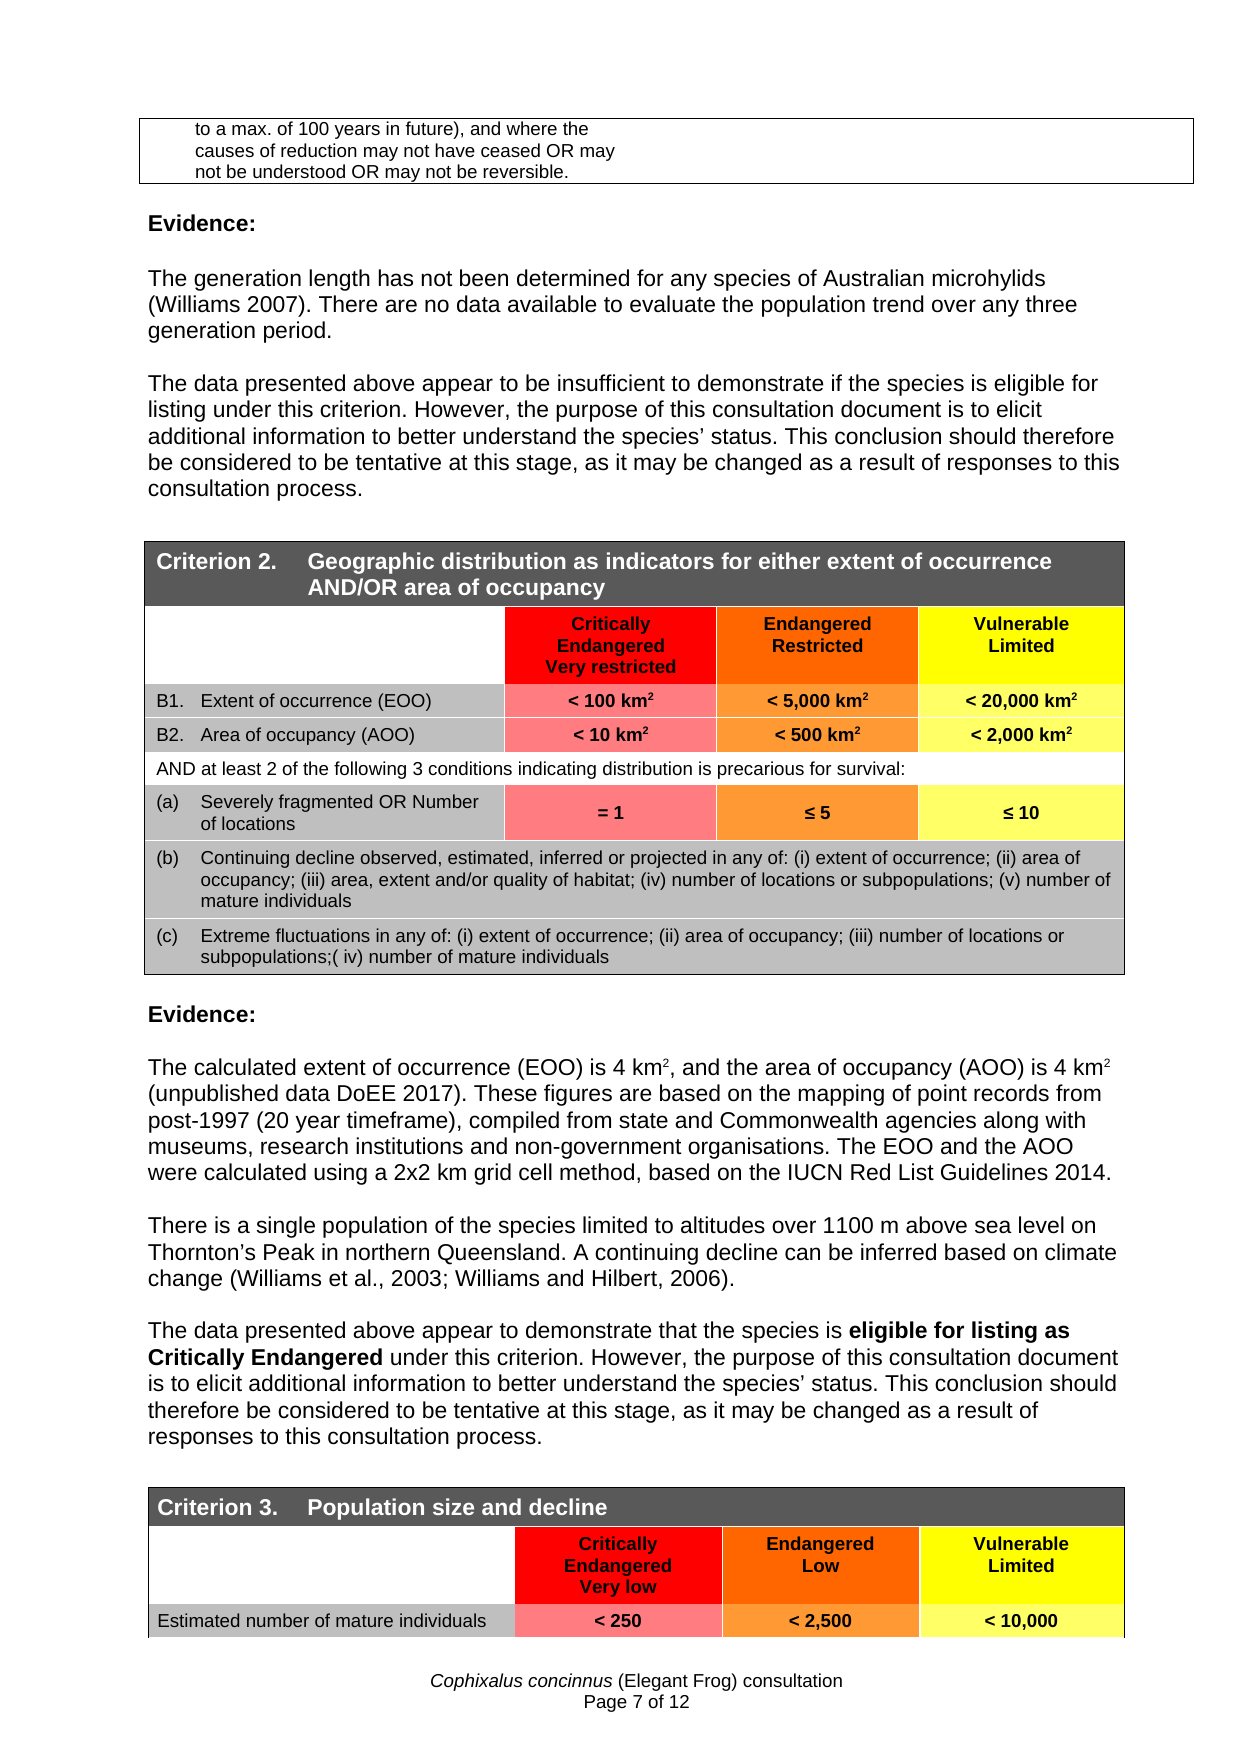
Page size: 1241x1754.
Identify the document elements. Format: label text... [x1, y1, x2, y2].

table_cell Endangered Restricted [717, 607, 918, 684]
table_cell ≤ 10 [919, 785, 1124, 840]
table_header Criterion 3. Population size and decline [149, 1488, 1124, 1526]
table_cell < 20,000 km2 [919, 684, 1124, 717]
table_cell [649, 119, 1193, 183]
table_cell [149, 1526, 515, 1604]
text The calculated extent of occurrence (EOO) is 4 km2, and the area of occupancy (AOO) is 4 km2 (unpublished data DoEE 2017). These figures are based on the mapping of point records from post-1997 (20 year timeframe), compiled from state and Commonwealth agencies along with museums, research institutions and non-government organisations. The EOO and the AOO were calculated using a 2x2 km grid cell method, based on the IUCN Red List Guidelines 2014. [148, 1054, 1125, 1186]
table_cell < 2,000 km2 [919, 718, 1124, 752]
table_cell < 2,500 [723, 1604, 919, 1637]
text The data presented above appear to demonstrate that the species is eligible for listing as Critically Endangered under this criterion. However, the purpose of this consultation document is to elicit additional information to better understand the species’ status. This conclusion should therefore be considered to be tentative at this stage, as it may be changed as a result of responses to this consultation process. [148, 1317, 1125, 1449]
table_cell [145, 606, 504, 684]
table_cell Estimated number of mature individuals [149, 1604, 515, 1637]
table_cell (c) Extreme fluctuations in any of: (i) extent of occurrence; (ii) area of occupancy; (iii) number of locations or subpopulations;( iv) number of mature individuals [145, 919, 1124, 974]
table_cell < 10,000 [921, 1604, 1124, 1637]
table_cell < 250 [515, 1604, 722, 1637]
table_cell Critically Endangered Very restricted [505, 607, 716, 684]
table_cell < 500 km2 [717, 718, 918, 752]
table_cell B2. Area of occupancy (AOO) [145, 718, 504, 752]
text The generation length has not been determined for any species of Australian microhylids (Williams 2007). There are no data available to evaluate the population trend over any three generation period. [148, 264, 1125, 344]
text The data presented above appear to be insufficient to demonstrate if the species is eligible for listing under this criterion. However, the purpose of this consultation document is to elicit additional information to better understand the species’ status. This conclusion should therefore be considered to be tentative at this stage, as it may be changed as a result of responses to this consultation process. [148, 370, 1125, 502]
table_cell Endangered Low [723, 1527, 919, 1604]
table_cell (a) Severely fragmented OR Number of locations [145, 785, 504, 840]
table_cell Critically Endangered Very low [515, 1527, 722, 1604]
table_cell ≤ 5 [717, 785, 918, 840]
table_cell < 10 km2 [505, 718, 716, 752]
table_cell (b) Continuing decline observed, estimated, inferred or projected in any of: (i) extent of occurrence; (ii) area of occupancy; (iii) area, extent and/or quality of habitat; (iv) number of locations or subpopulations; (v) number of mature individuals [145, 841, 1124, 918]
table_cell < 5,000 km2 [717, 684, 918, 717]
table_cell AND at least 2 of the following 3 conditions indicating distribution is precarious for survival: [145, 752, 1124, 785]
text Evidence: [148, 1001, 1125, 1028]
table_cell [140, 119, 649, 183]
table_cell Vulnerable Limited [921, 1527, 1124, 1604]
table_cell < 100 km2 [505, 684, 716, 717]
text Evidence: [148, 210, 1125, 237]
text There is a single population of the species limited to altitudes over 1100 m above sea level on Thornton’s Peak in northern Queensland. A continuing decline can be inferred based on climate change (Williams et al., 2003; Williams and Hilbert, 2006). [148, 1212, 1125, 1291]
table_cell = 1 [505, 785, 716, 840]
table_header Criterion 2. Geographic distribution as indicators for either extent of occurrence AND/OR area of occupancy [145, 542, 1124, 606]
table_cell Vulnerable Limited [919, 607, 1124, 684]
table_cell B1. Extent of occurrence (EOO) [145, 684, 504, 717]
